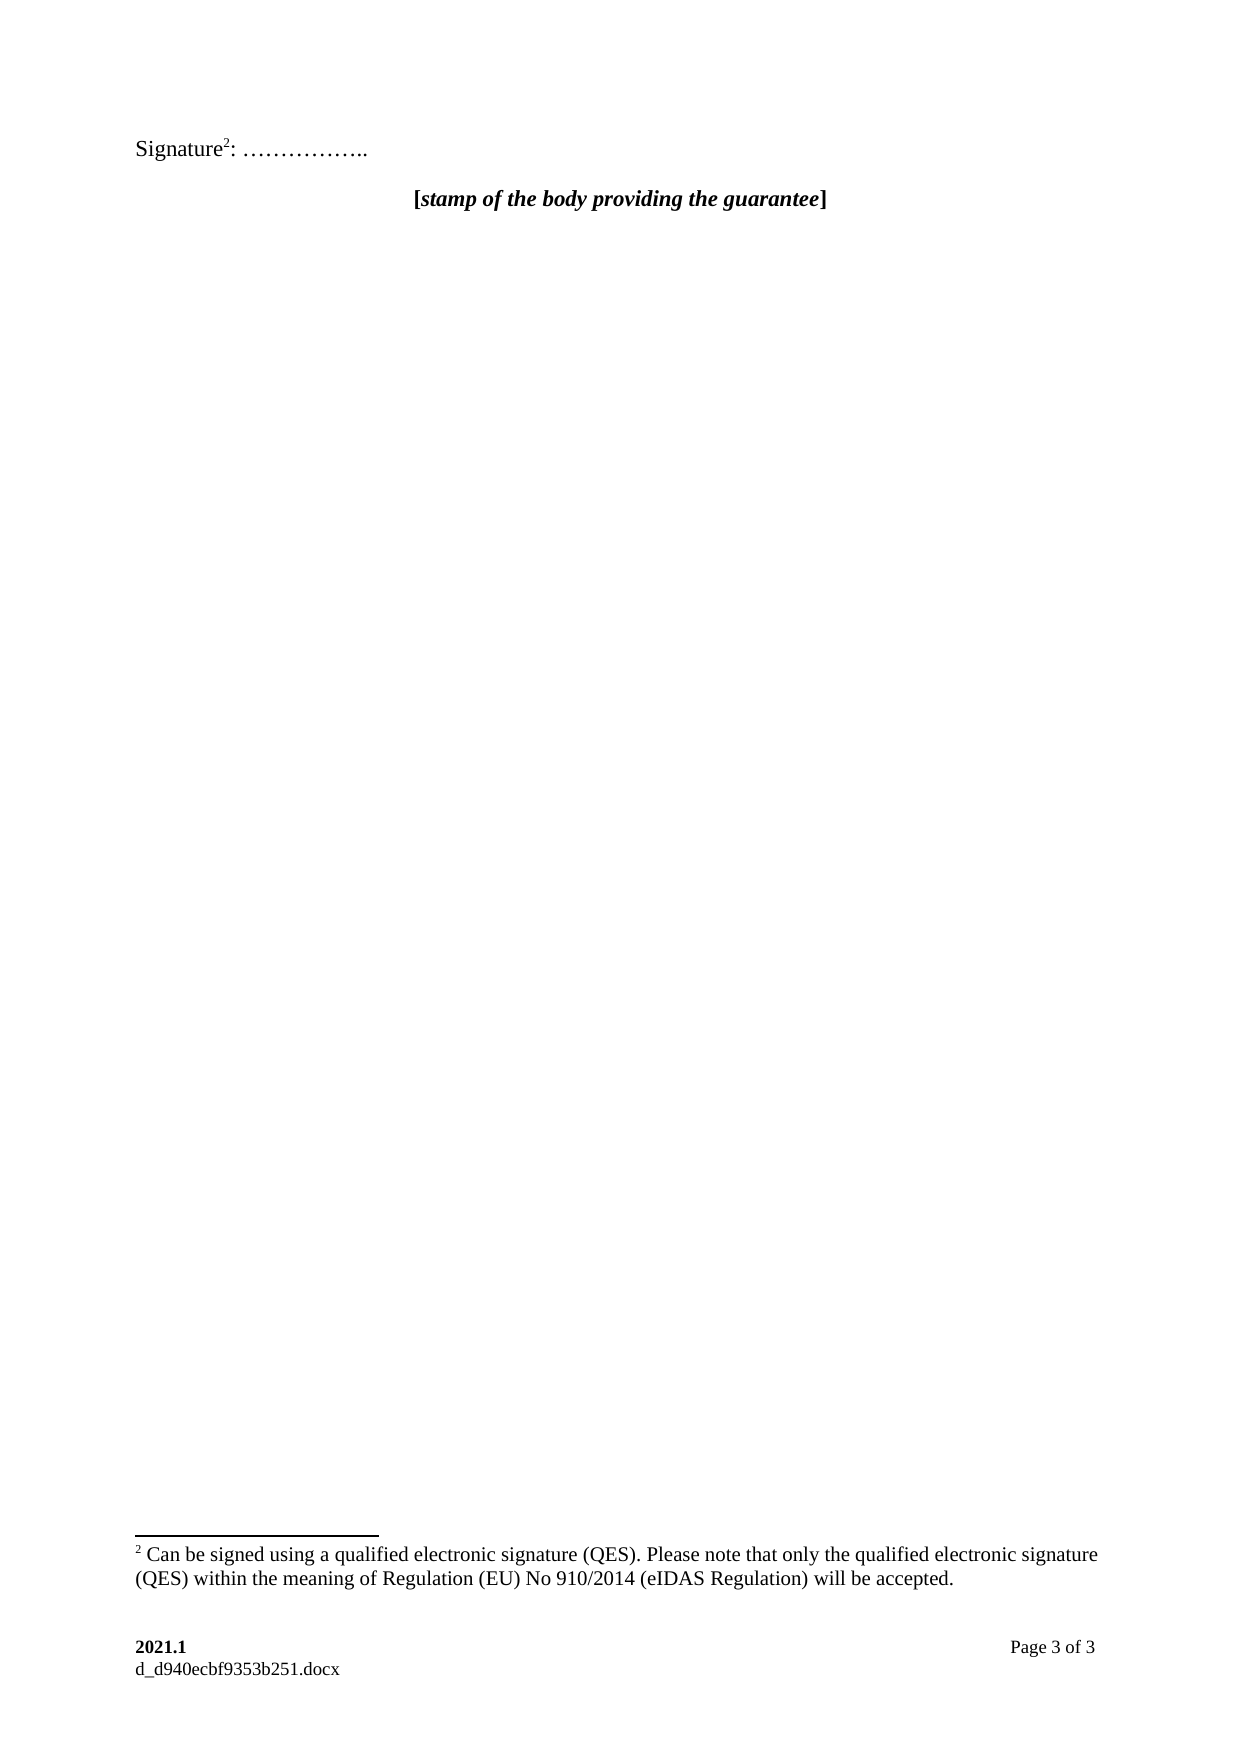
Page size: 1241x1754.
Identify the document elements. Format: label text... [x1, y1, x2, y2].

text [stamp of the body providing the guarantee] [135, 187, 1105, 212]
text Signature: …………….. [135, 135, 1105, 162]
